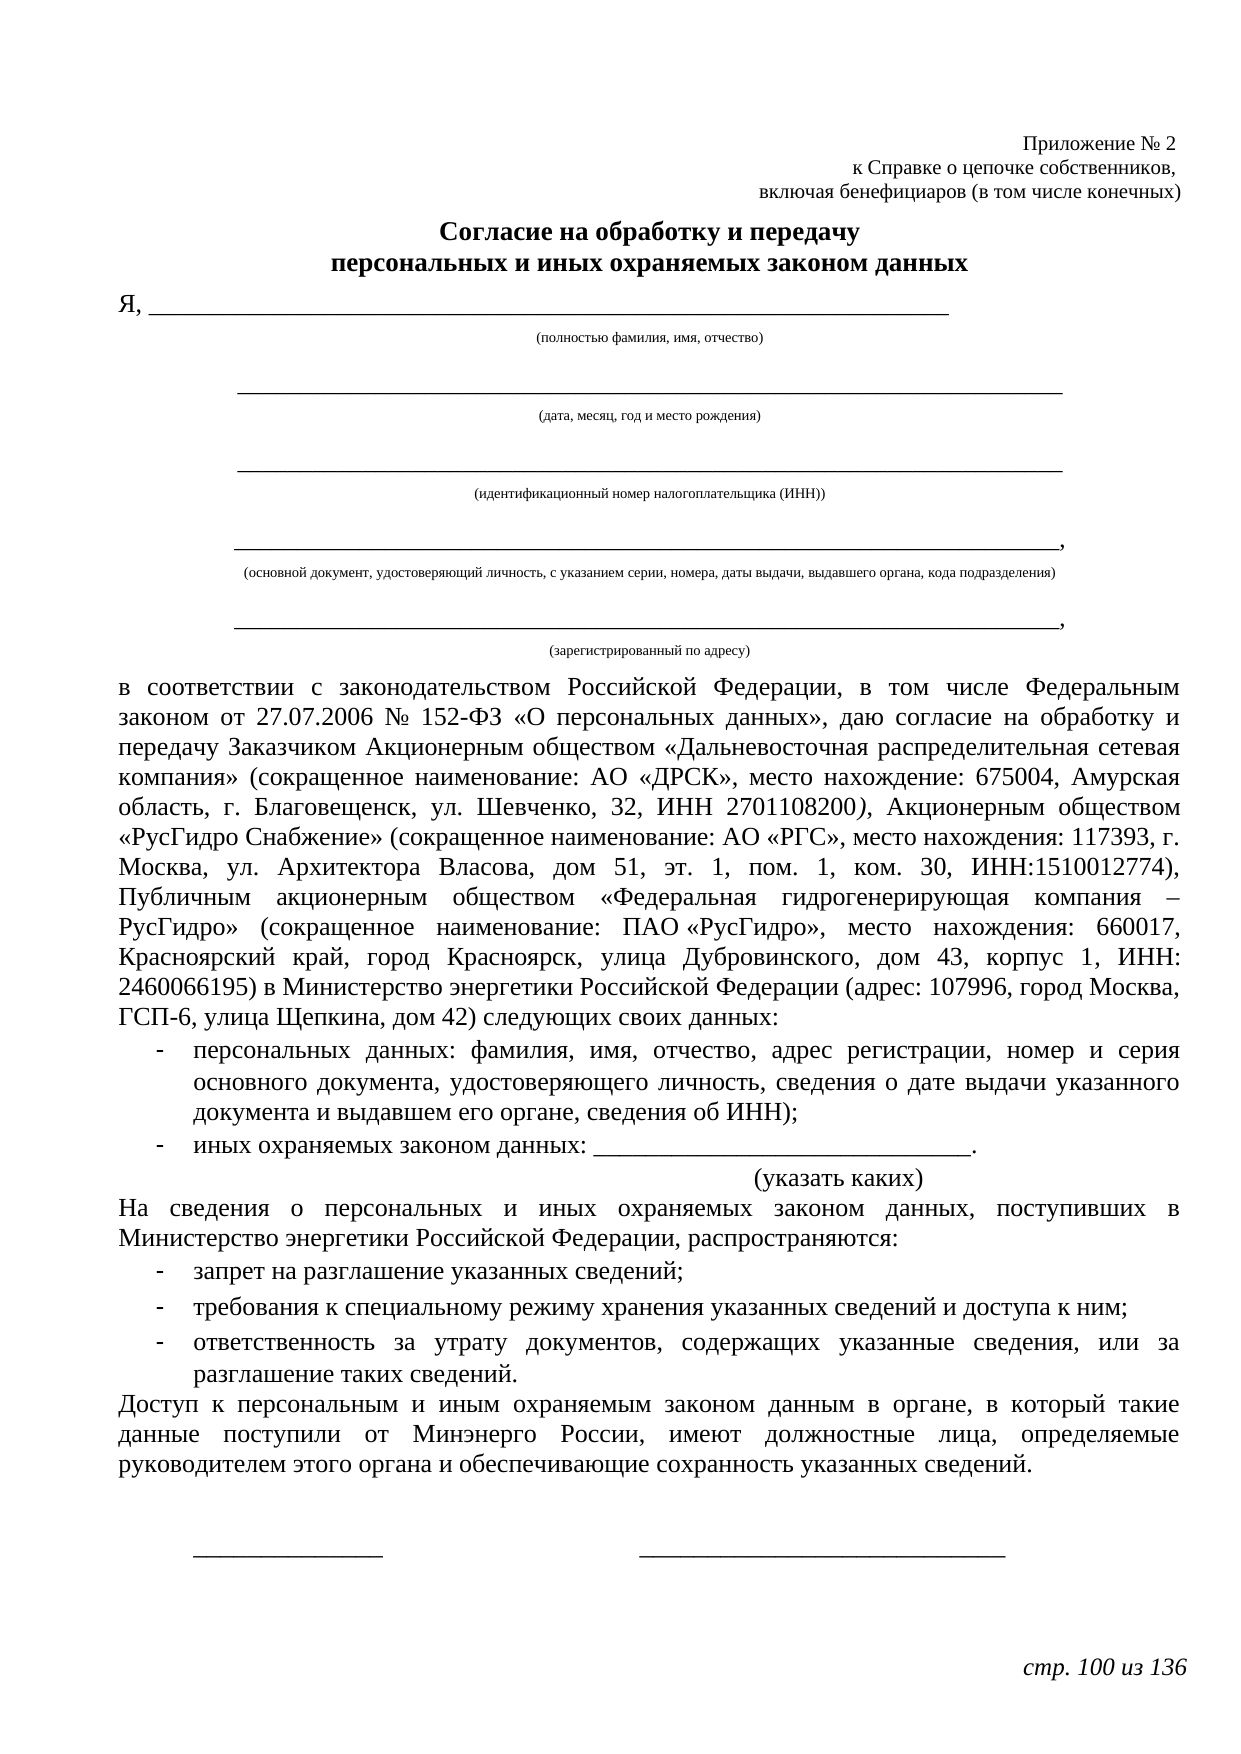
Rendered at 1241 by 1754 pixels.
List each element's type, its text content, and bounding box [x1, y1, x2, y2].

text Согласие на обработку и передачу персональных и иных охраняемых законом данных [118, 215, 1181, 278]
text ______________ ___________________________ [193, 1529, 1181, 1561]
text __________________________________________________________________ [118, 446, 1181, 475]
text __________________________________________________________________, [118, 524, 1181, 553]
text (зарегистрированный по адресу) [118, 642, 1181, 671]
text (идентификационный номер налогоплательщика (ИНН)) [118, 485, 1181, 514]
text Приложение № 2 к Справке о цепочке собственников, включая бенефициаров (в том числе конечных) [118, 131, 1181, 203]
list персональных данных: фамилия, имя, отчество, адрес регистрации, номер и серия основного документа, удостоверяющего личность, сведения о дате выдачи указанного документа и выдавшем его органе, сведения об ИНН); [156, 1031, 1181, 1126]
text На сведения о персональных и иных охраняемых законом данных, поступивших в Министерство энергетики Российской Федерации, распространяются: [118, 1192, 1181, 1252]
text __________________________________________________________________ [118, 368, 1181, 396]
list ответственность за утрату документов, содержащих указанные сведения, или за разглашение таких сведений. [156, 1323, 1181, 1388]
text (основной документ, удостоверяющий личность, с указанием серии, номера, даты выдачи, выдавшего органа, кода подразделения) [118, 563, 1181, 592]
text __________________________________________________________________, [118, 603, 1181, 631]
text (дата, месяц, год и место рождения) [118, 407, 1181, 436]
list иных охраняемых законом данных: _____________________________. [156, 1126, 1181, 1162]
text Доступ к персональным и иным охраняемым законом данным в органе, в который такие данные поступили от Минэнерго России, имеют должностные лица, определяемые руководителем этого органа и обеспечивающие сохранность указанных сведений. [118, 1388, 1181, 1478]
text в соответствии с законодательством Российской Федерации, в том числе Федеральным законом от 27.07.2006 № 152-ФЗ «О персональных данных», даю согласие на обработку и передачу Заказчиком Акционерным обществом «Дальневосточная распределительная сетевая компания» (сокращенное наименование: АО «ДРСК», место нахождение: 675004, Амурская область, г. Благовещенск, ул. Шевченко, 32, ИНН 2701108200), Акционерным обществом «РусГидро Снабжение» (сокращенное наименование: АО «РГС», место нахождения: 117393, г. Москва, ул. Архитектора Власова, дом 51, эт. 1, пом. 1, ком. 30, ИНН:1510012774), Публичным акционерным обществом «Федеральная гидрогенерирующая компания – РусГидро» (сокращенное наименование: ПАО «РусГидро», место нахождения: 660017, Красноярский край, город Красноярск, улица Дубровинского, дом 43, корпус 1, ИНН: 2460066195) в Министерство энергетики Российской Федерации (адрес: 107996, город Москва, ГСП-6, улица Щепкина, дом 42) следующих своих данных: [118, 671, 1181, 1031]
text (полностью фамилия, имя, отчество) [118, 328, 1181, 357]
list запрет на разглашение указанных сведений; [156, 1252, 1181, 1287]
list требования к специальному режиму хранения указанных сведений и доступа к ним; [156, 1287, 1181, 1323]
text Я, ________________________________________________________________ [118, 288, 1181, 318]
text (указать каких) [118, 1162, 1181, 1192]
